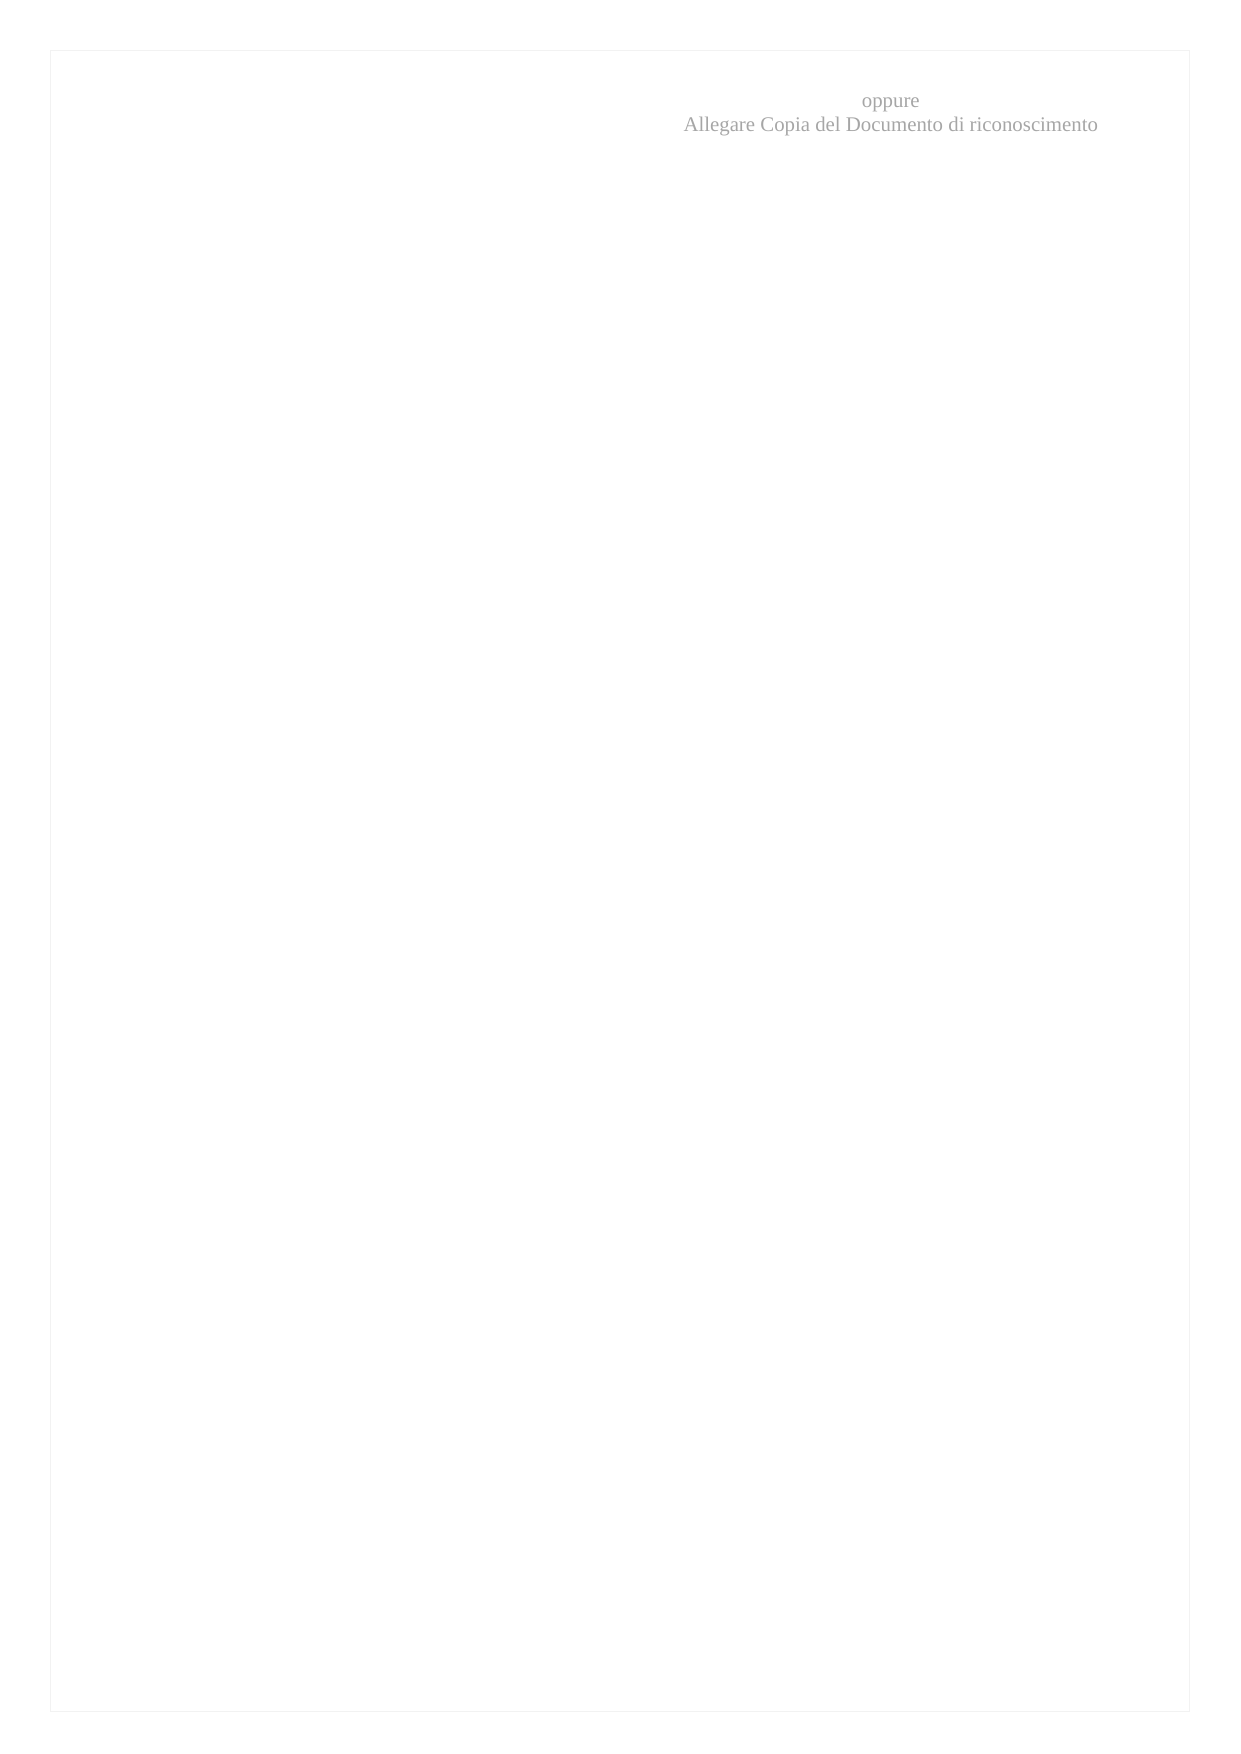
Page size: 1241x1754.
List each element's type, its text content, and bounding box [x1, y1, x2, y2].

text Allegare Copia del Documento di riconoscimento [671, 112, 1110, 136]
text oppure [671, 88, 1110, 112]
